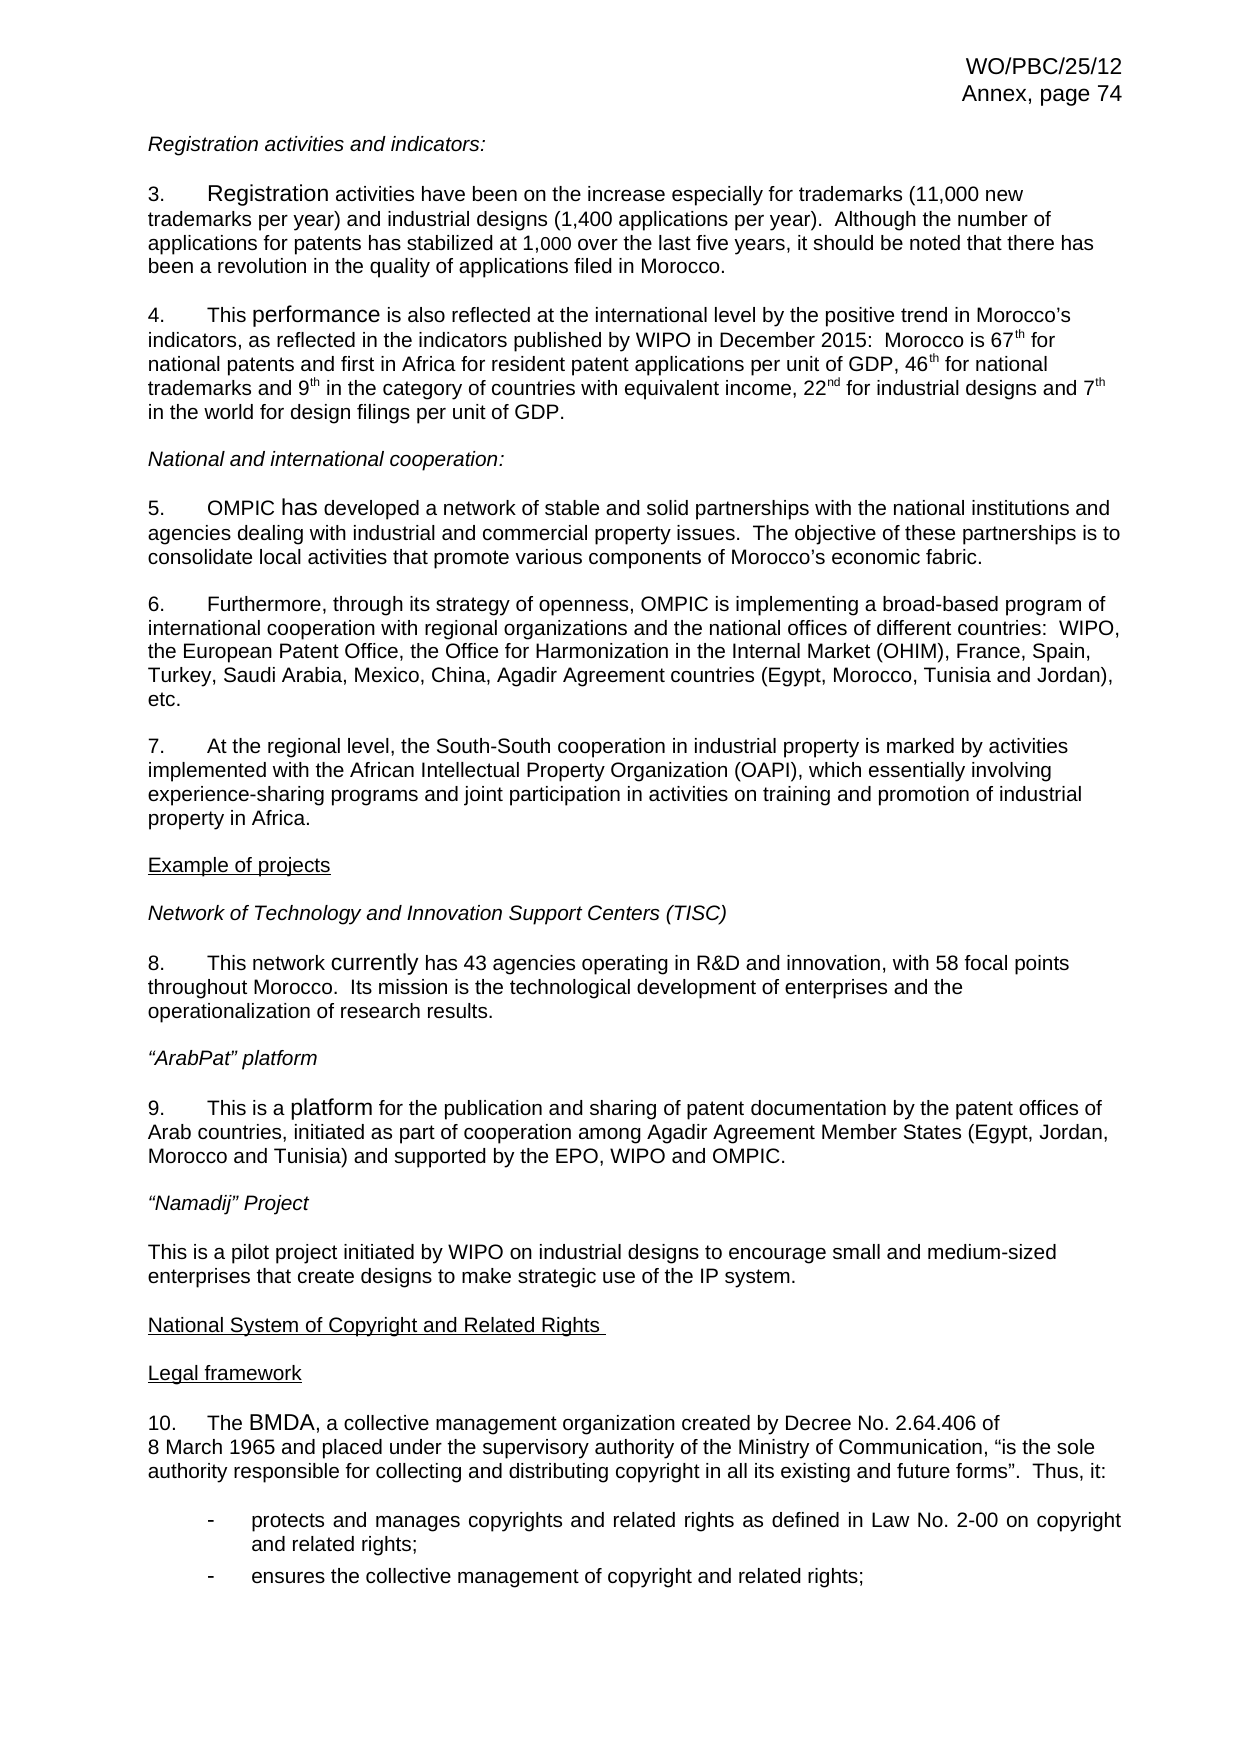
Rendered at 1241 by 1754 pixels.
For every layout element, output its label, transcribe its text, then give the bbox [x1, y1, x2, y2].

list The BMDA, a collective management organization created by Decree No. 2.64.406 of 8 March 1965 and placed under the supervisory authority of the Ministry of Communication, “is the sole authority responsible for collecting and distributing copyright in all its existing and future forms”. Thus, it: [148, 1408, 1122, 1483]
text National System of Copyright and Related Rights [148, 1313, 1122, 1337]
text Example of projects [148, 853, 1122, 877]
list protects and manages copyrights and related rights as defined in Law No. 2-00 on copyright and related rights; [207, 1506, 1122, 1556]
list ensures the collective management of copyright and related rights; [207, 1562, 1122, 1589]
text Registration activities and indicators: [148, 132, 1122, 156]
text National and international cooperation: [148, 446, 1122, 470]
list OMPIC has developed a network of stable and solid partnerships with the national institutions and agencies dealing with industrial and commercial property issues. The objective of these partnerships is to consolidate local activities that promote various components of Morocco’s economic fabric. [148, 494, 1122, 568]
text “Namadij” Project [148, 1191, 1122, 1215]
list Registration activities have been on the increase especially for trademarks (11,000 new trademarks per year) and industrial designs (1,400 applications per year). Although the number of applications for patents has stabilized at 1,000 over the last five years, it should be noted that there has been a revolution in the quality of applications filed in Morocco. [148, 180, 1122, 278]
list At the regional level, the South-South cooperation in industrial property is marked by activities implemented with the African Intellectual Property Organization (OAPI), which essentially involving experience-sharing programs and joint participation in activities on training and promotion of industrial property in Africa. [148, 734, 1122, 830]
text “ArabPat” platform [148, 1046, 1122, 1070]
list This is a platform for the publication and sharing of patent documentation by the patent offices of Arab countries, initiated as part of cooperation among Agadir Agreement Member States (Egypt, Jordan, Morocco and Tunisia) and supported by the EPO, WIPO and OMPIC. [148, 1094, 1122, 1168]
list Furthermore, through its strategy of openness, OMPIC is implementing a broad-based program of international cooperation with regional organizations and the national offices of different countries: WIPO, the European Patent Office, the Office for Harmonization in the Internal Market (OHIM), France, Spain, Turkey, Saudi Arabia, Mexico, China, Agadir Agreement countries (Egypt, Morocco, Tunisia and Jordan), etc. [148, 591, 1122, 711]
text Network of Technology and Innovation Support Centers (TISC) [148, 901, 1122, 925]
list This performance is also reflected at the international level by the positive trend in Morocco’s indicators, as reflected in the indicators published by WIPO in December 2015: Morocco is 67th for national patents and first in Africa for resident patent applications per unit of GDP, 46th for national trademarks and 9th in the category of countries with equivalent income, 22nd for industrial designs and 7th in the world for design filings per unit of GDP. [148, 301, 1122, 423]
text Legal framework [148, 1361, 1122, 1384]
list This network currently has 43 agencies operating in R&D and innovation, with 58 focal points throughout Morocco. Its mission is the technological development of enterprises and the operationalization of research results. [148, 949, 1122, 1023]
text This is a pilot project initiated by WIPO on industrial designs to encourage small and medium-sized enterprises that create designs to make strategic use of the IP system. [148, 1240, 1122, 1288]
